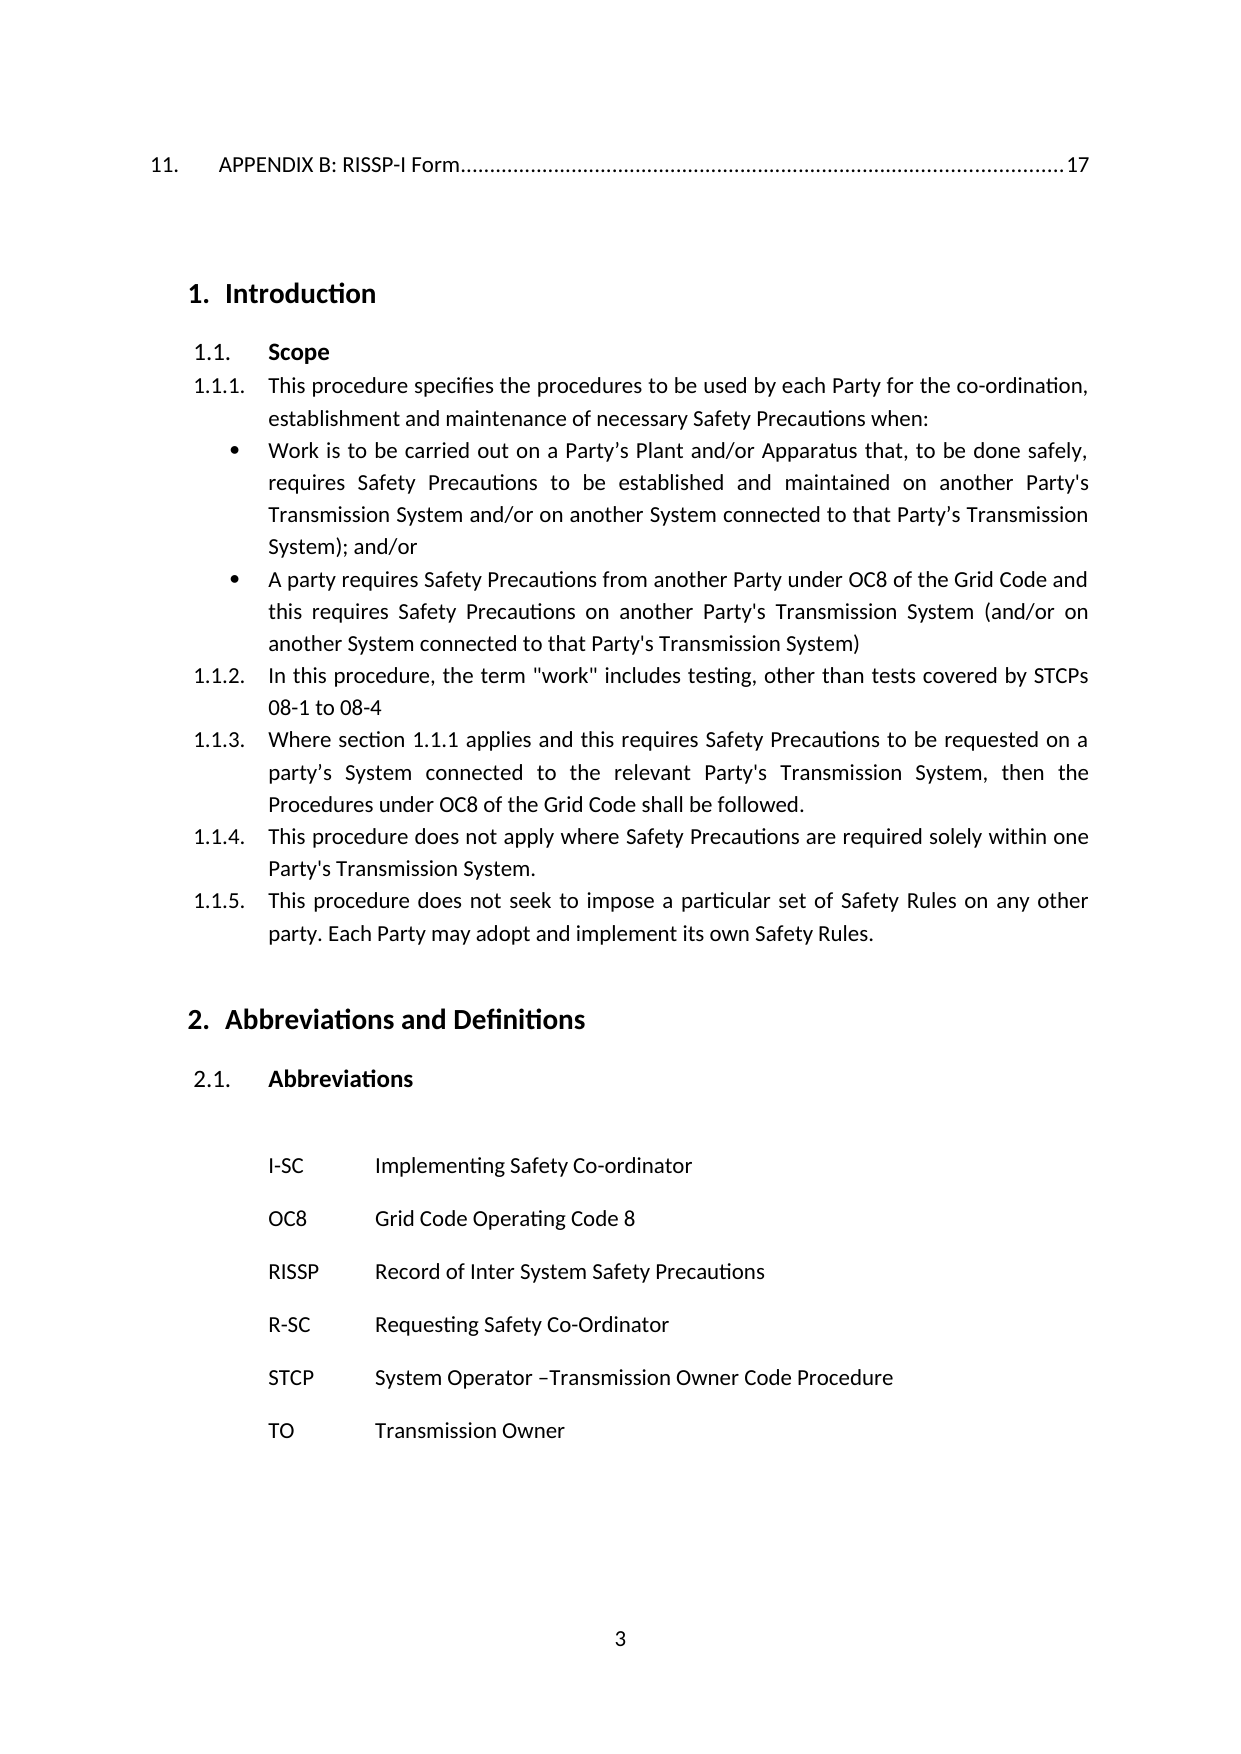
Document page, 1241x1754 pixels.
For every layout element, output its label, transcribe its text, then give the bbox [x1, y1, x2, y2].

list Where section 1.1.1 applies and this requires Safety Precautions to be requested on a party’s System connected to the relevant Party's Transmission System, then the Procedures under OC8 of the Grid Code shall be followed. [193, 726, 1090, 818]
subtitle Abbreviations [193, 1063, 1090, 1093]
text R-SC Requesting Safety Co-Ordinator [268, 1310, 1090, 1338]
text TO Transmission Owner [268, 1416, 1090, 1444]
subtitle Abbreviations and Definitions [187, 1001, 1090, 1037]
subtitle Scope [193, 337, 1090, 367]
list This procedure does not seek to impose a particular set of Safety Rules on any other party. Each Party may adopt and implement its own Safety Rules. [193, 887, 1090, 947]
text I-SC Implementing Safety Co-ordinator [268, 1151, 1090, 1179]
list This procedure does not apply where Safety Precautions are required solely within one Party's Transmission System. [193, 822, 1090, 882]
list This procedure specifies the procedures to be used by each Party for the co-ordination, establishment and maintenance of necessary Safety Precautions when: [193, 372, 1090, 432]
list Work is to be carried out on a Party’s Plant and/or Apparatus that, to be done safely, requires Safety Precautions to be established and maintained on another Party's Transmission System and/or on another System connected to that Party’s Transmission System); and/or [231, 436, 1090, 561]
list A party requires Safety Precautions from another Party under OC8 of the Grid Code and this requires Safety Precautions on another Party's Transmission System (and/or on another System connected to that Party's Transmission System) [231, 565, 1090, 657]
text RISSP Record of Inter System Safety Precautions [268, 1257, 1090, 1285]
subtitle Introduction [187, 275, 1090, 310]
list In this procedure, the term "work" includes testing, other than tests covered by STCPs 08-1 to 08-4 [193, 661, 1090, 721]
text STCP System Operator –Transmission Owner Code Procedure [268, 1363, 1090, 1391]
text OC8 Grid Code Operating Code 8 [268, 1204, 1090, 1232]
